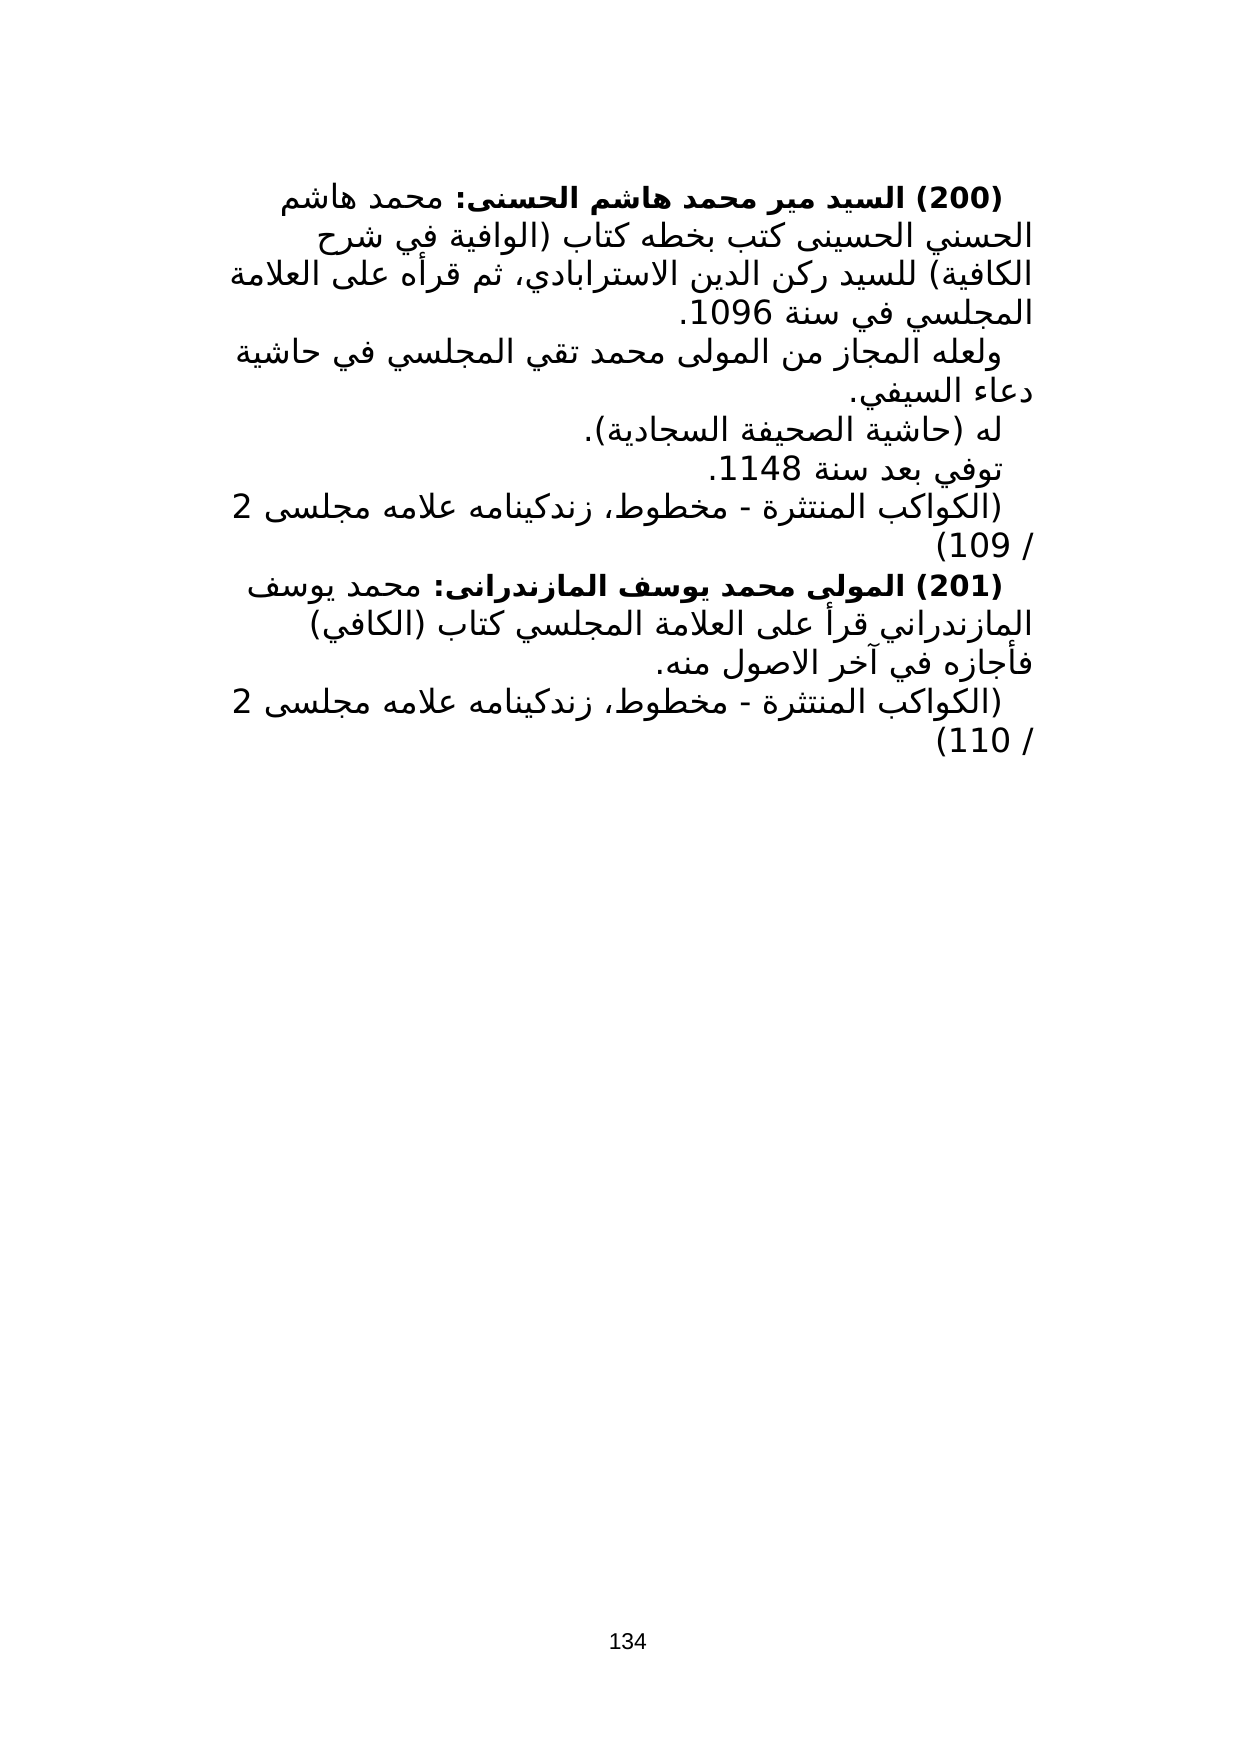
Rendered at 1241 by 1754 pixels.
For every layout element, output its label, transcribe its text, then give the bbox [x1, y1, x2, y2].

text (201) المولى محمد يوسف المازندرانى: محمد يوسف المازندراني قرأ على العلامة المجلسي كتاب (الكافي) فأجازه في آخر الاصول منه. [222, 566, 1033, 682]
text توفي بعد سنة 1148. [222, 449, 1033, 488]
text ولعله المجاز من المولى محمد تقي المجلسي في حاشية دعاء السيفي. [222, 333, 1033, 410]
text له (حاشية الصحيفة السجادية). [222, 410, 1033, 449]
text (200) السيد مير محمد هاشم الحسنى: محمد هاشم الحسني الحسينى كتب بخطه كتاب (الوافية في شرح الكافية) للسيد ركن الدين الاسترابادي، ثم قرأه على العلامة المجلسي في سنة 1096. [222, 177, 1033, 333]
text (الكواكب المنتثرة - مخطوط، زندكينامه علامه مجلسى 2 / 110) [222, 682, 1033, 760]
text (الكواكب المنتثرة - مخطوط، زندكينامه علامه مجلسى 2 / 109) [222, 488, 1033, 566]
